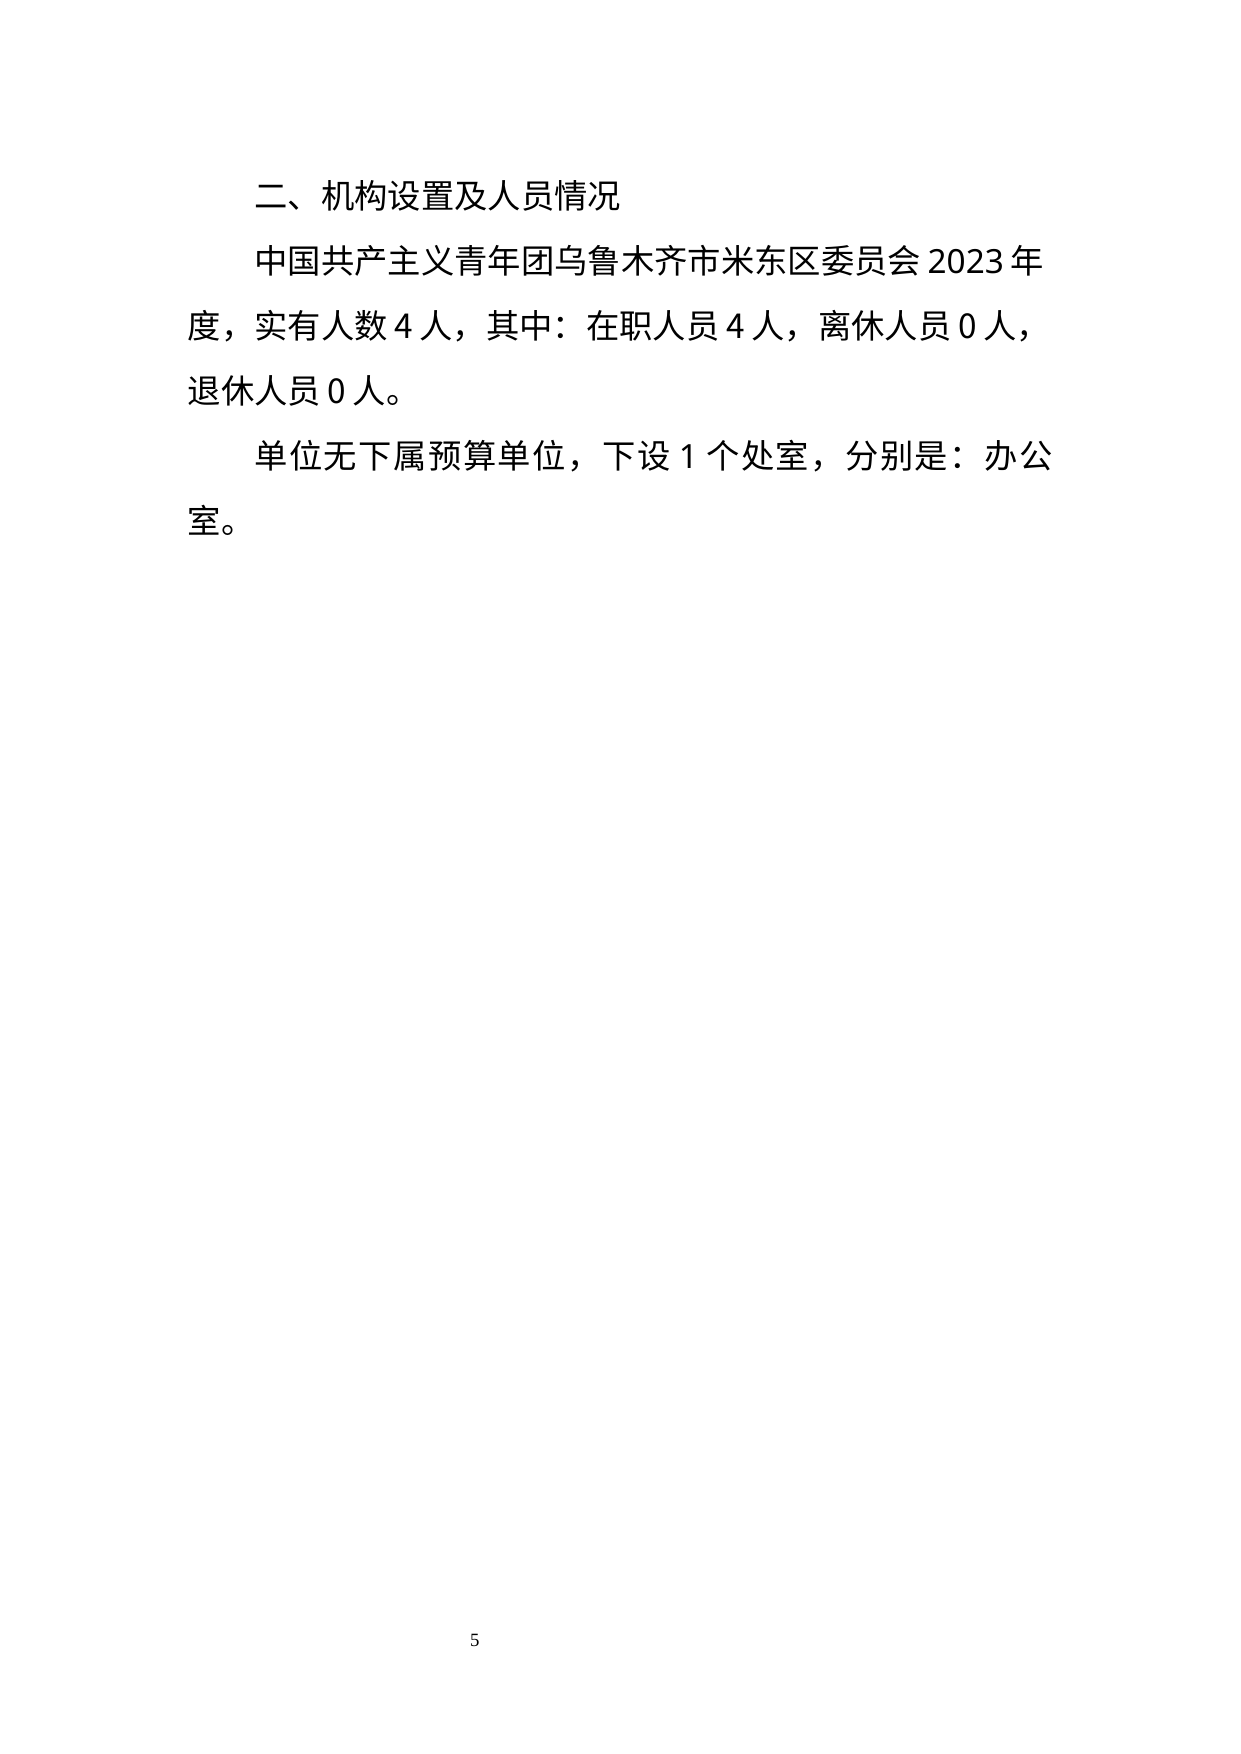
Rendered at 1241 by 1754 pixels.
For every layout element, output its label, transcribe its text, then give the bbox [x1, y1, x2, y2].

text 二、机构设置及人员情况 [187, 162, 1053, 227]
text 单位无下属预算单位，下设1个处室，分别是：办公室。 [187, 422, 1053, 552]
text 中国共产主义青年团乌鲁木齐市米东区委员会2023年度，实有人数4人，其中：在职人员4人，离休人员0人，退休人员0人。 [187, 227, 1053, 422]
